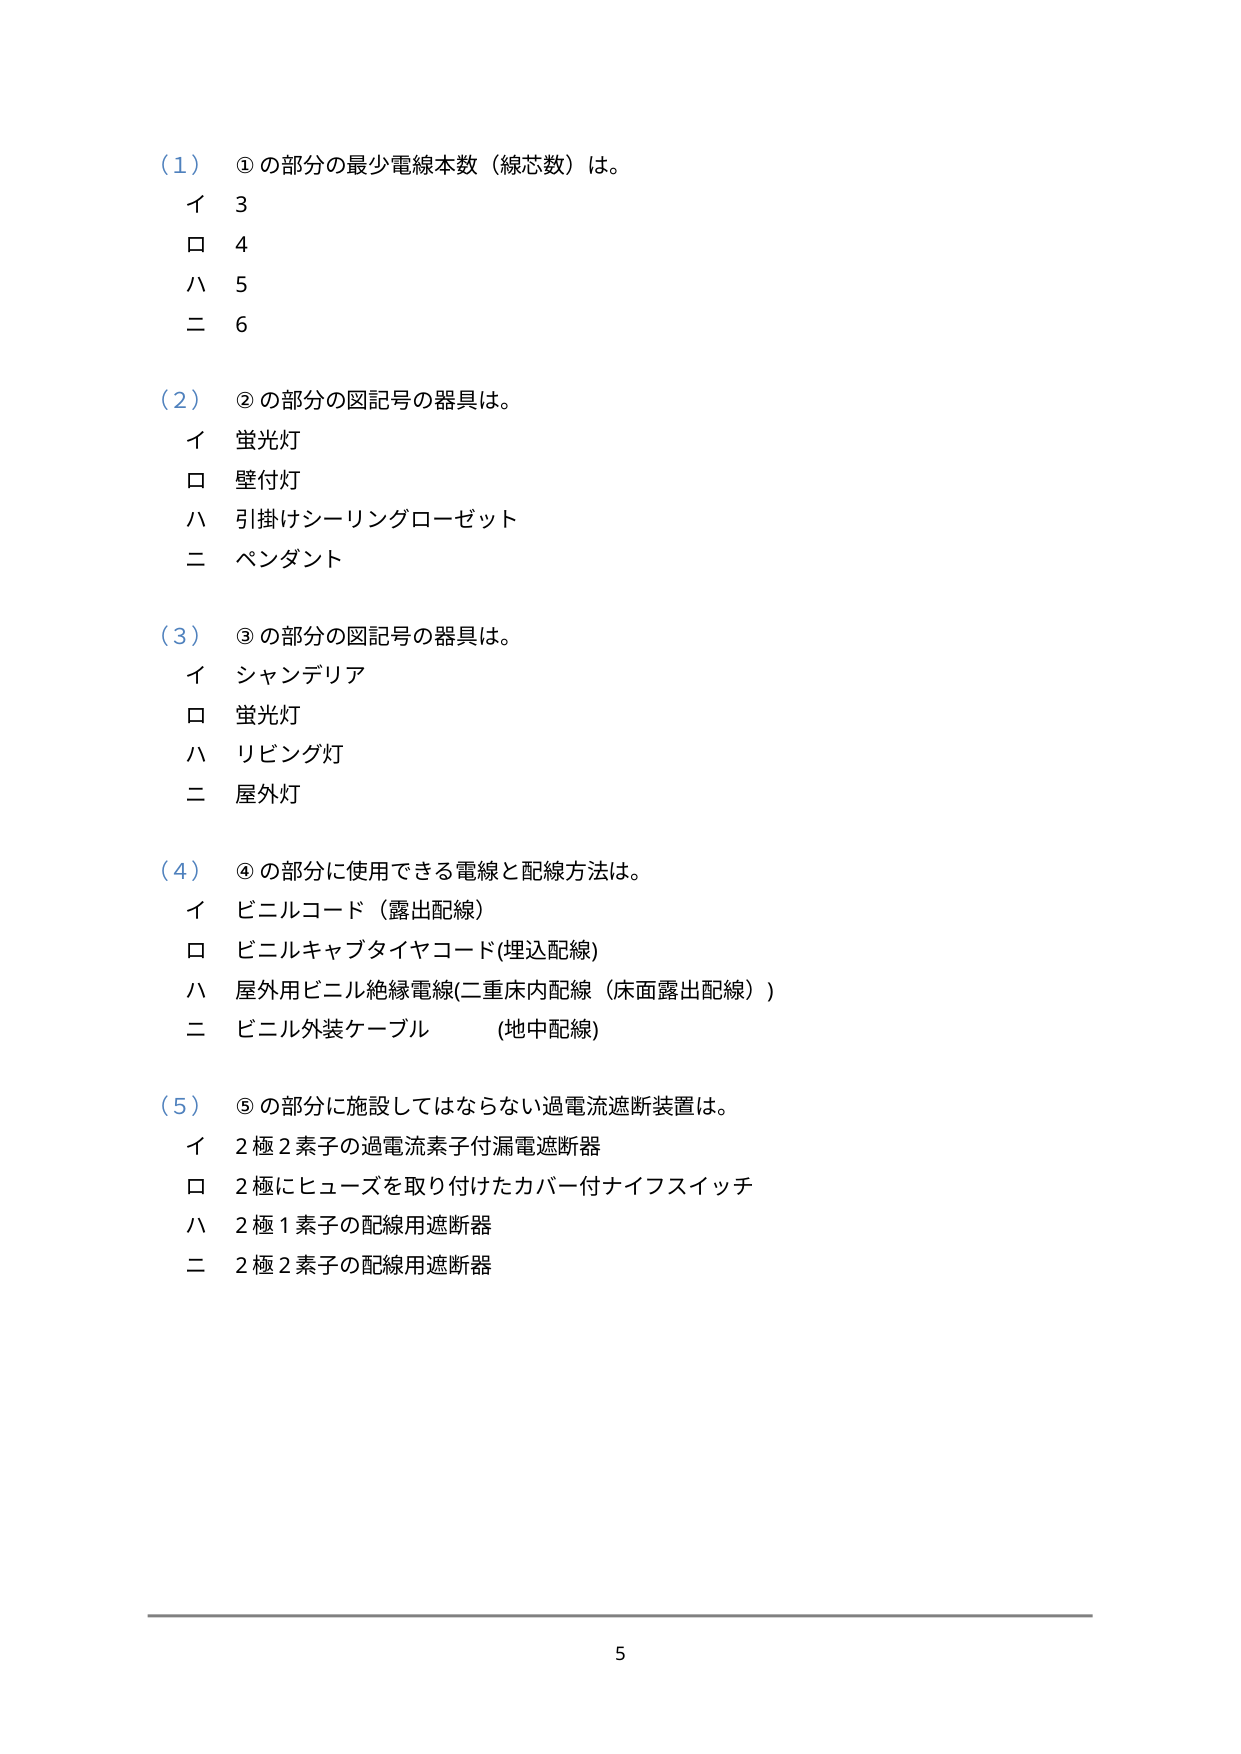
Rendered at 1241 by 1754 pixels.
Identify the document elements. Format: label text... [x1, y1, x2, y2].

text イ シャンデリア [185, 658, 1092, 690]
text ニ 2極2素子の配線用遮断器 [185, 1248, 1092, 1280]
list ①の部分の最少電線本数（線芯数）は。 [148, 148, 1092, 179]
text ニ 6 [185, 307, 1092, 338]
list ②の部分の図記号の器具は。 [148, 383, 1092, 415]
text イ ビニルコード（露出配線） [185, 893, 1092, 925]
text イ 蛍光灯 [185, 423, 1092, 455]
text ハ リビング灯 [185, 737, 1092, 769]
text ニ 屋外灯 [185, 777, 1092, 809]
text ハ 引掛けシーリングローゼット [185, 502, 1092, 534]
list ④の部分に使用できる電線と配線方法は。 [148, 854, 1092, 886]
text ニ ビニル外装ケーブル (地中配線) [185, 1012, 1092, 1044]
text ロ 4 [185, 227, 1092, 259]
text ロ 2極にヒューズを取り付けたカバー付ナイフスイッチ [185, 1169, 1092, 1201]
text ハ 5 [185, 267, 1092, 299]
text ハ 2極1素子の配線用遮断器 [185, 1208, 1092, 1240]
text イ 2極2素子の過電流素子付漏電遮断器 [185, 1129, 1092, 1161]
text ハ 屋外用ビニル絶縁電線(二重床内配線（床面露出配線）) [185, 973, 1092, 1004]
text ロ ビニルキャブタイヤコード(埋込配線) [185, 933, 1092, 965]
text ロ 壁付灯 [185, 463, 1092, 494]
list ③の部分の図記号の器具は。 [148, 619, 1092, 650]
text ロ 蛍光灯 [185, 698, 1092, 729]
text イ 3 [185, 187, 1092, 219]
text ニ ペンダント [185, 542, 1092, 573]
list ⑤の部分に施設してはならない過電流遮断装置は。 [148, 1089, 1092, 1121]
